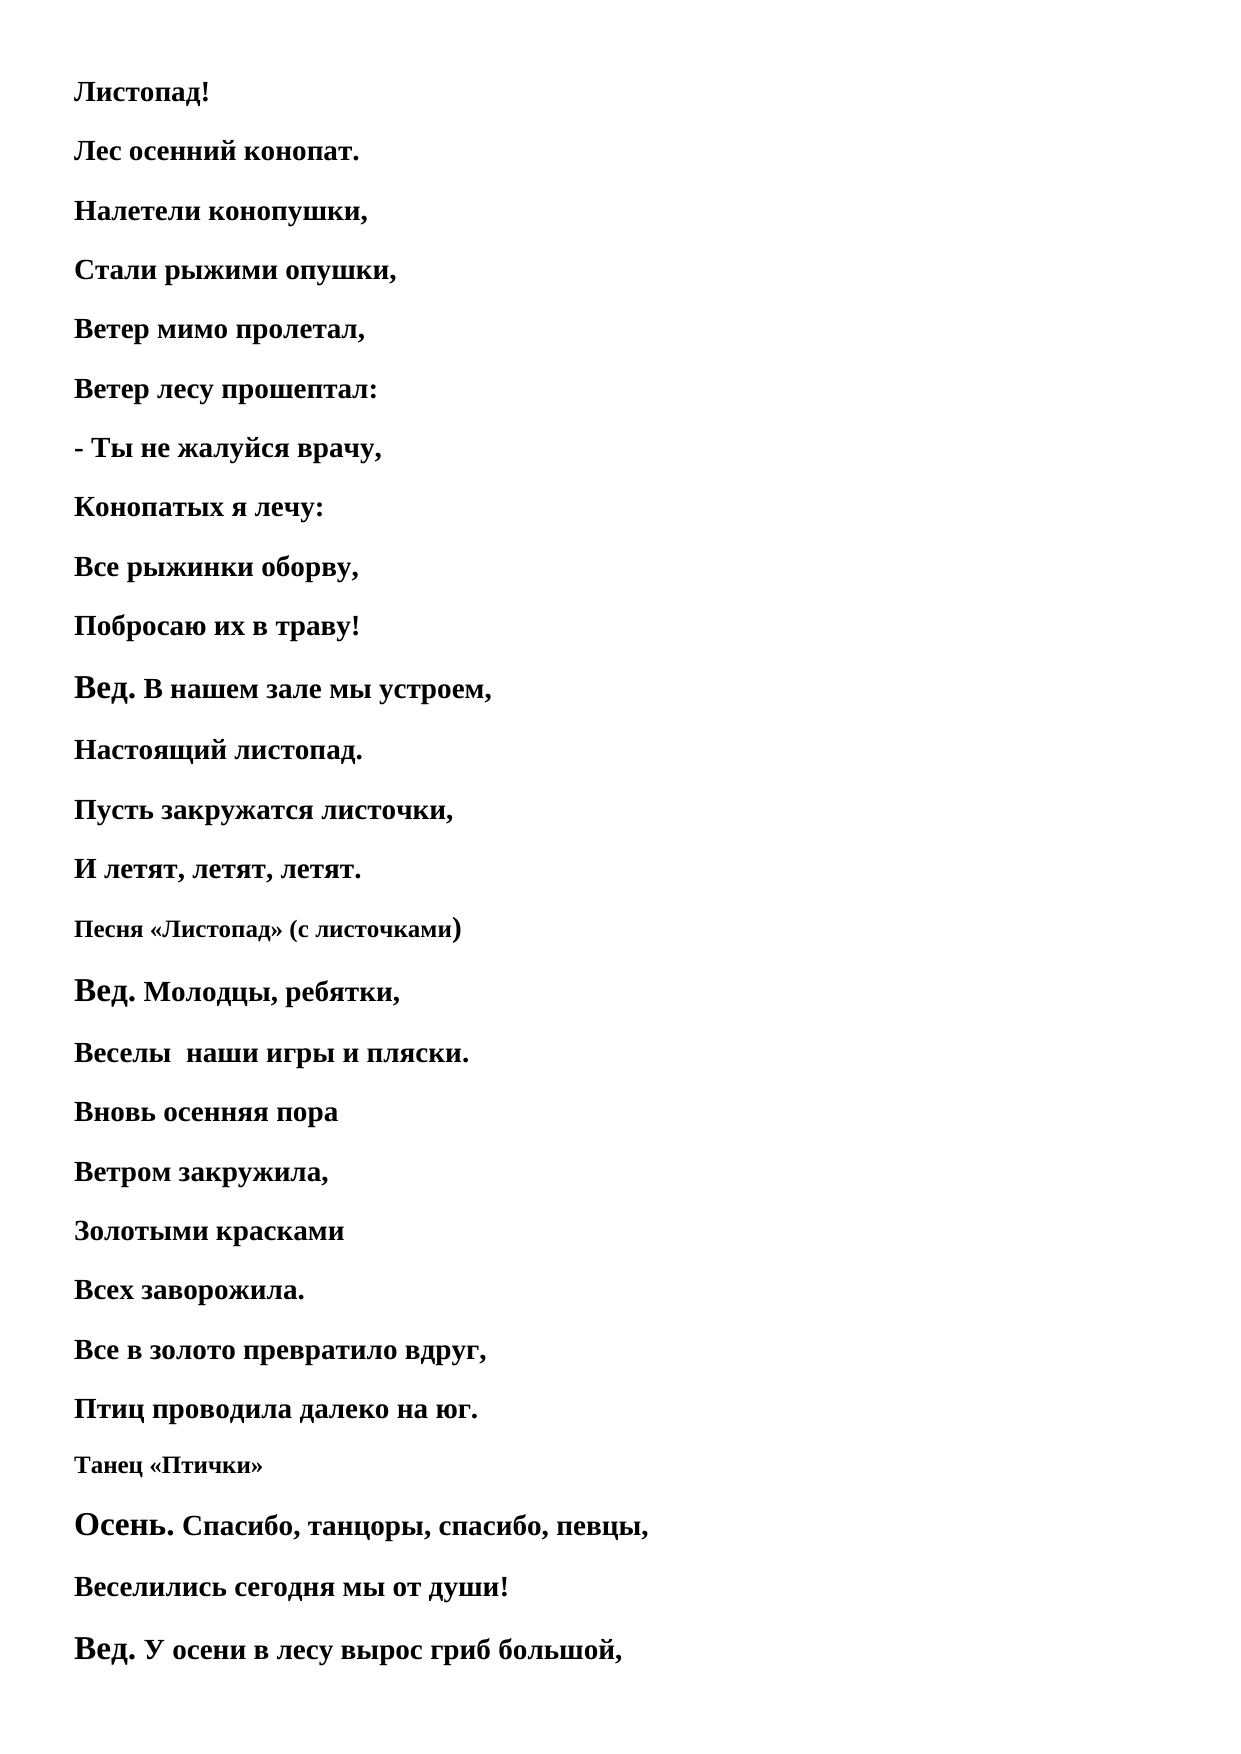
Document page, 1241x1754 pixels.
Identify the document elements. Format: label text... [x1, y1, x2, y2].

text Все в золото превратило вдруг, [74, 1332, 1152, 1365]
text Листопад! [74, 74, 1152, 107]
text Золотыми красками [74, 1213, 1152, 1247]
text Все рыжинки оборву, [74, 549, 1152, 582]
text Стали рыжими опушки, [74, 252, 1152, 286]
text Налетели конопушки, [74, 193, 1152, 226]
text Вед. Молодцы, ребятки, [74, 970, 1152, 1008]
text Побросаю их в траву! [74, 608, 1152, 642]
text Вед. У осени в лесу вырос гриб большой, [74, 1629, 1152, 1667]
text Танец «Птички» [74, 1451, 1152, 1479]
text Ветер мимо пролетал, [74, 311, 1152, 345]
text Ветром закружила, [74, 1154, 1152, 1187]
text Пусть закружатся листочки, [74, 792, 1152, 825]
text Всех заворожила. [74, 1272, 1152, 1306]
text Песня «Листопад» (с листочками) [74, 911, 1152, 944]
text - Ты не жалуйся врачу, [74, 430, 1152, 464]
text Конопатых я лечу: [74, 489, 1152, 523]
text Веселились сегодня мы от души! [74, 1569, 1152, 1603]
text И летят, летят, летят. [74, 851, 1152, 885]
text Осень. Спасибо, танцоры, спасибо, певцы, [74, 1504, 1152, 1543]
text Вновь осенняя пора [74, 1094, 1152, 1128]
text Вед. В нашем зале мы устроем, [74, 668, 1152, 706]
text Веселы наши игры и пляски. [74, 1035, 1152, 1068]
text Ветер лесу прошептал: [74, 371, 1152, 404]
text Настоящий листопад. [74, 732, 1152, 766]
text Лес осенний конопат. [74, 133, 1152, 167]
text Птиц проводила далеко на юг. [74, 1391, 1152, 1425]
